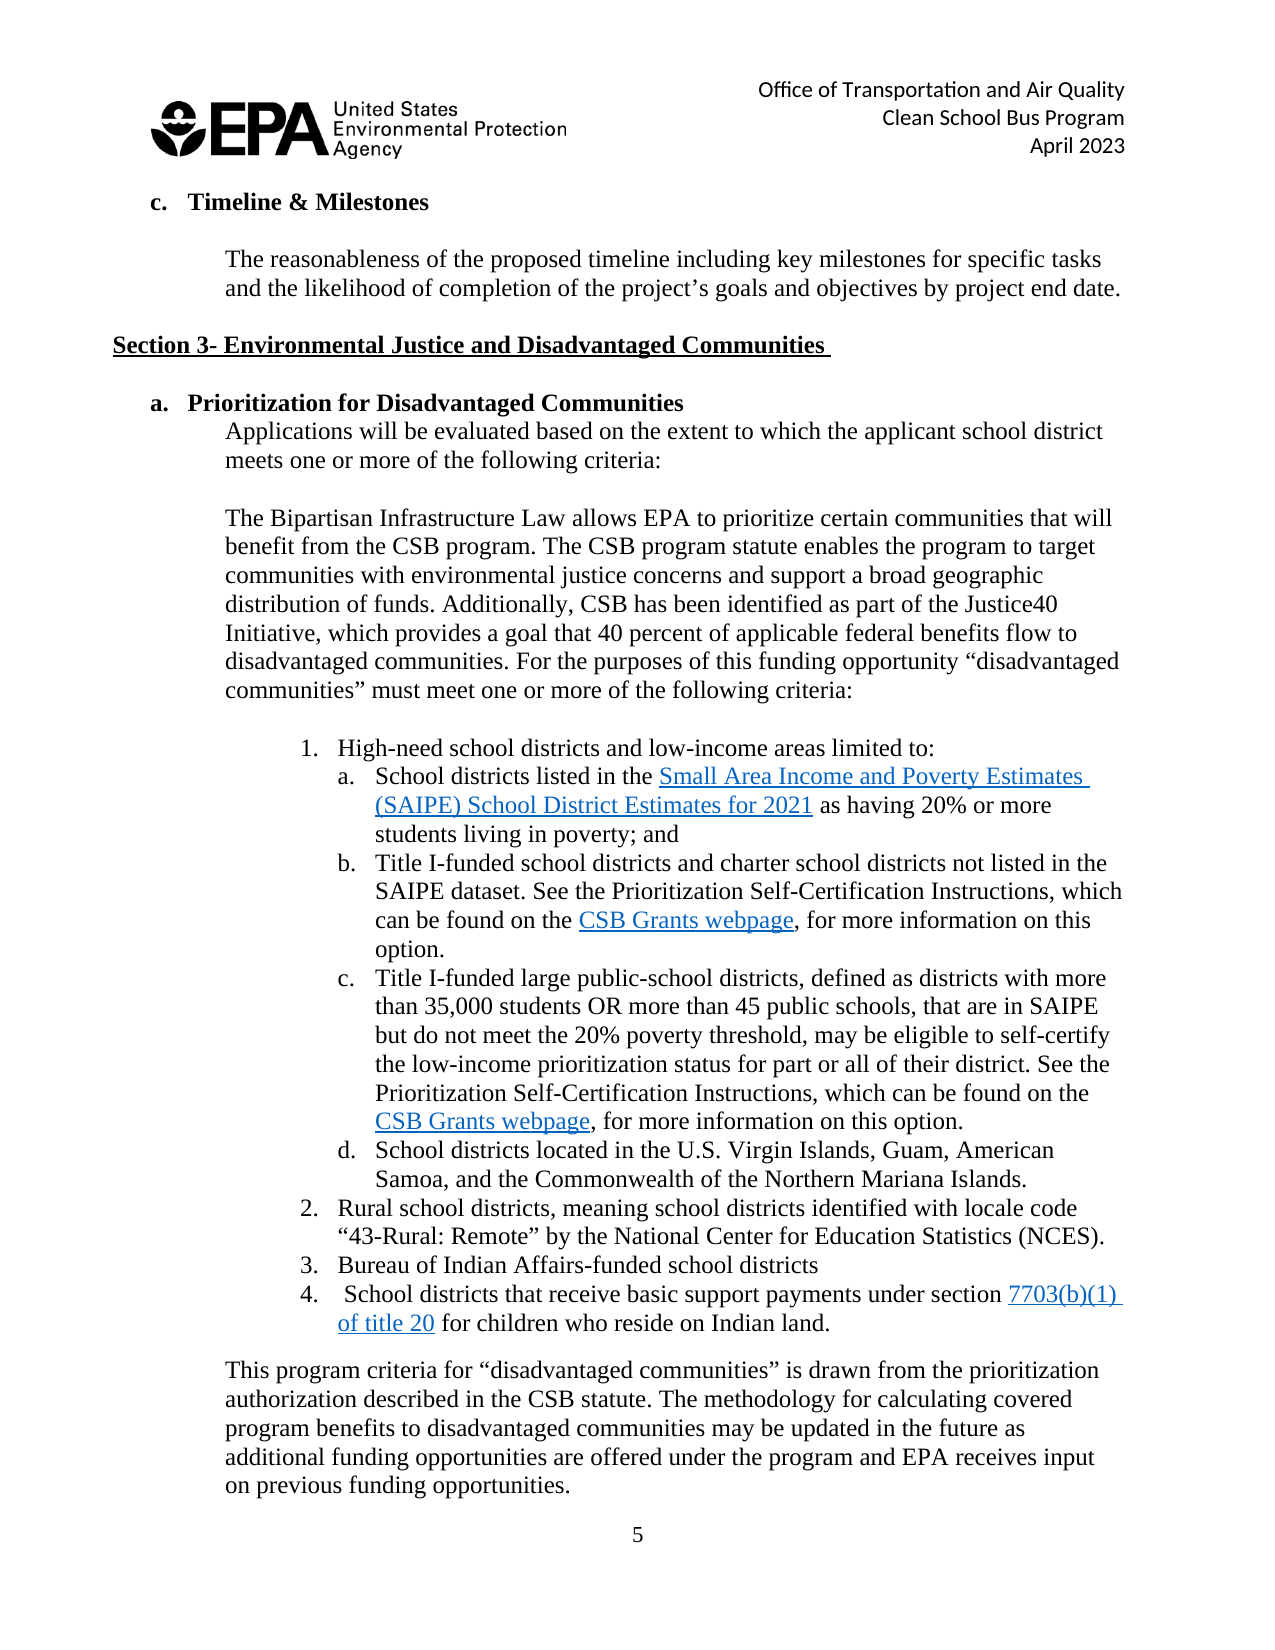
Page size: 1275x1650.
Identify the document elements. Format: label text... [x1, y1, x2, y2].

list Rural school districts, meaning school districts identified with locale code “43-Rural: Remote” by the National Center for Education Statistics (NCES). [300, 1193, 1125, 1250]
list Timeline & Milestones [150, 187, 1125, 216]
list Bureau of Indian Affairs-funded school districts [300, 1250, 1125, 1279]
text This program criteria for “disadvantaged communities” is drawn from the prioritization authorization described in the CSB statute. The methodology for calculating covered program benefits to disadvantaged communities may be updated in the future as additional funding opportunities are offered under the program and EPA receives input on previous funding opportunities. [225, 1356, 1125, 1499]
list School districts located in the U.S. Virgin Islands, Guam, American Samoa, and the Commonwealth of the Northern Mariana Islands. [337, 1135, 1125, 1193]
text The Bipartisan Infrastructure Law allows EPA to prioritize certain communities that will benefit from the CSB program. The CSB program statute enables the program to target communities with environmental justice concerns and support a broad geographic distribution of funds. Additionally, CSB has been identified as part of the Justice40 Initiative, which provides a goal that 40 percent of applicable federal benefits flow to disadvantaged communities. For the purposes of this funding opportunity “disadvantaged communities” must meet one or more of the following criteria: [225, 503, 1125, 704]
list Title I-funded school districts and charter school districts not listed in the SAIPE dataset. See the Prioritization Self-Certification Instructions, which can be found on the CSB Grants webpage, for more information on this option. [337, 848, 1125, 963]
list High-need school districts and low-income areas limited to: [300, 733, 1125, 761]
text Applications will be evaluated based on the extent to which the applicant school district meets one or more of the following criteria: [225, 416, 1125, 474]
text The reasonableness of the proposed timeline including key milestones for specific tasks and the likelihood of completion of the project’s goals and objectives by project end date. [225, 244, 1125, 302]
list School districts listed in the Small Area Income and Poverty Estimates (SAIPE) School District Estimates for 2021 as having 20% or more students living in poverty; and [337, 761, 1125, 848]
picture [151, 101, 566, 159]
list Prioritization for Disadvantaged Communities [150, 388, 1125, 416]
list Title I-funded large public-school districts, defined as districts with more than 35,000 students OR more than 45 public schools, that are in SAIPE but do not meet the 20% poverty threshold, may be eligible to self-certify the low-income prioritization status for part or all of their district. See the Prioritization Self-Certification Instructions, which can be found on the CSB Grants webpage, for more information on this option. [337, 963, 1125, 1135]
text Section 3- Environmental Justice and Disadvantaged Communities [112, 330, 1125, 359]
list School districts that receive basic support payments under section 7703(b)(1) of title 20 for children who reside on Indian land. [300, 1279, 1125, 1336]
